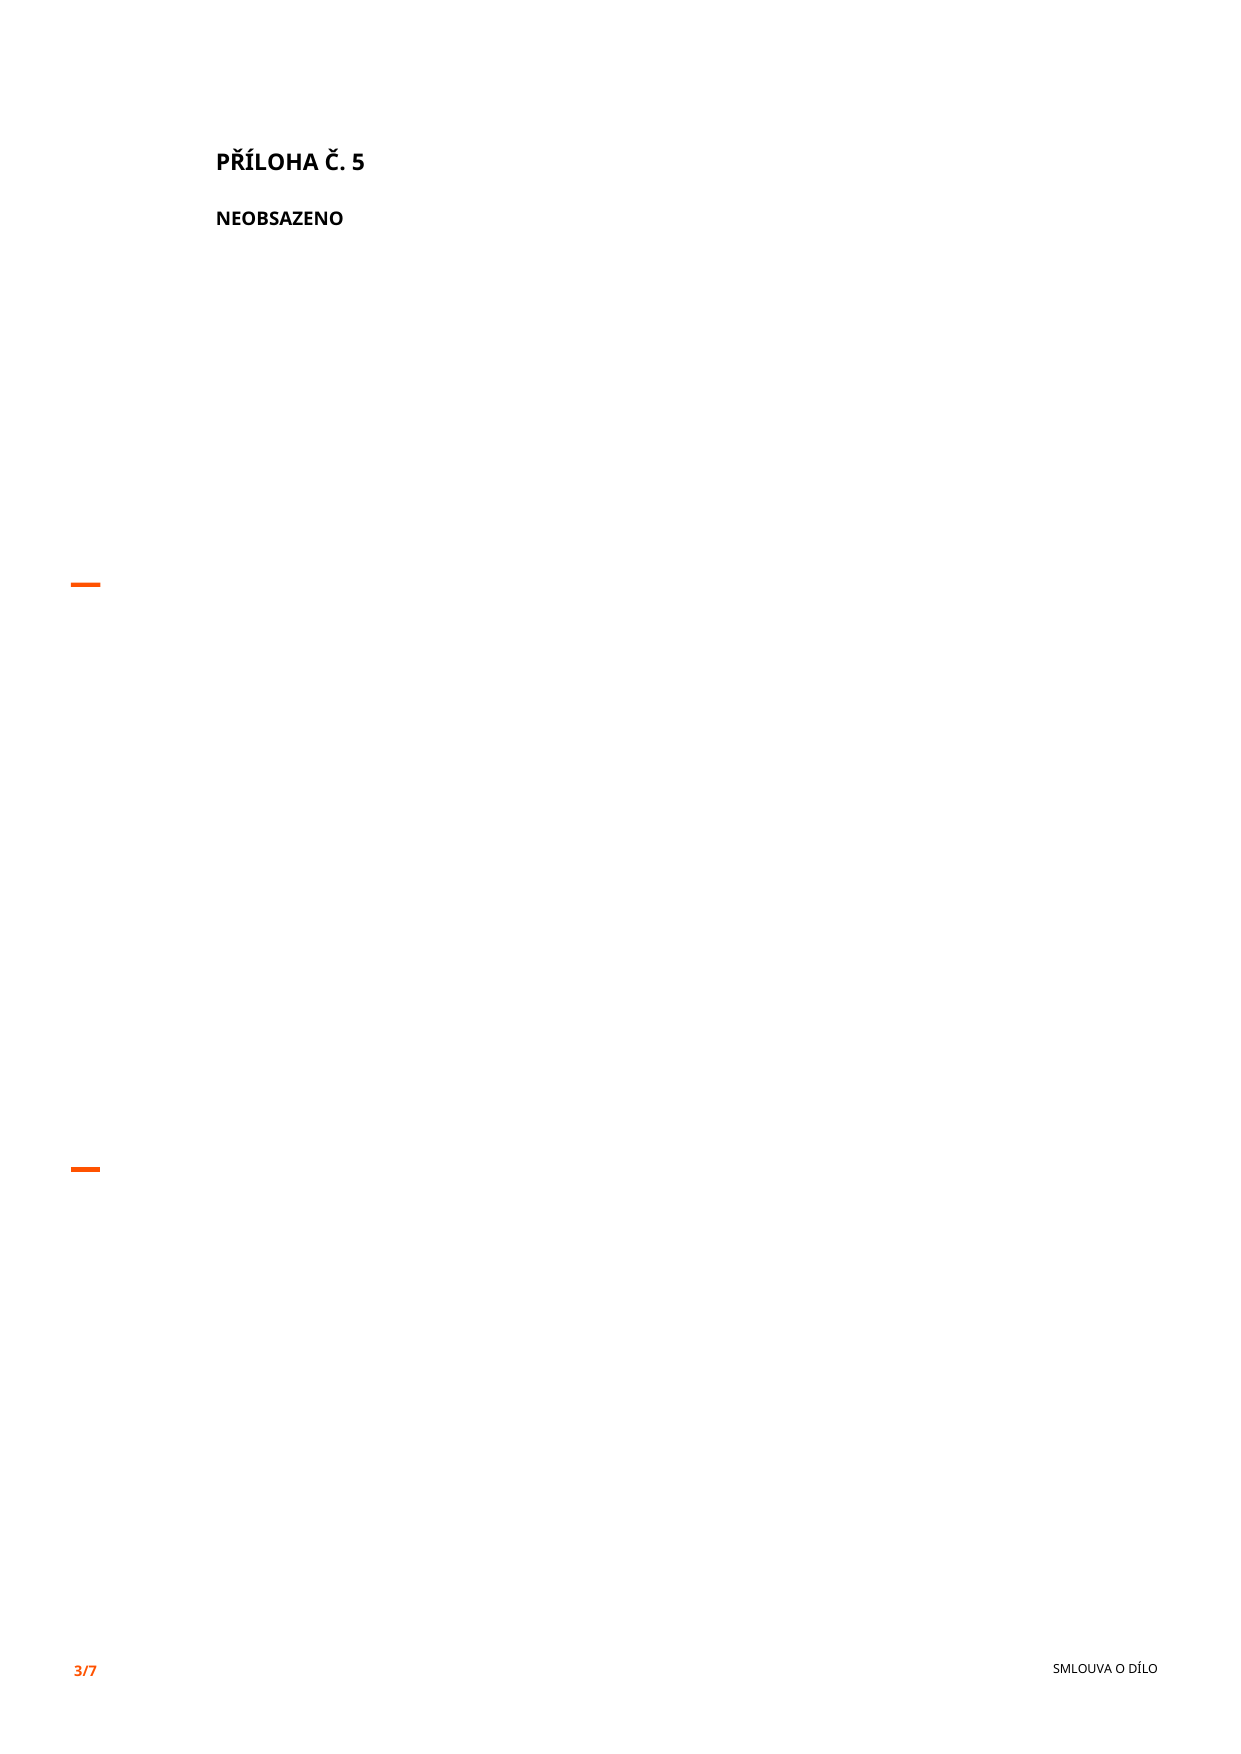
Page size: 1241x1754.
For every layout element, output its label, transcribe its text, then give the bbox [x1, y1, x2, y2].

text Příloha č. 5 [216, 146, 1122, 177]
text NEOBSAZENO [216, 205, 1122, 231]
